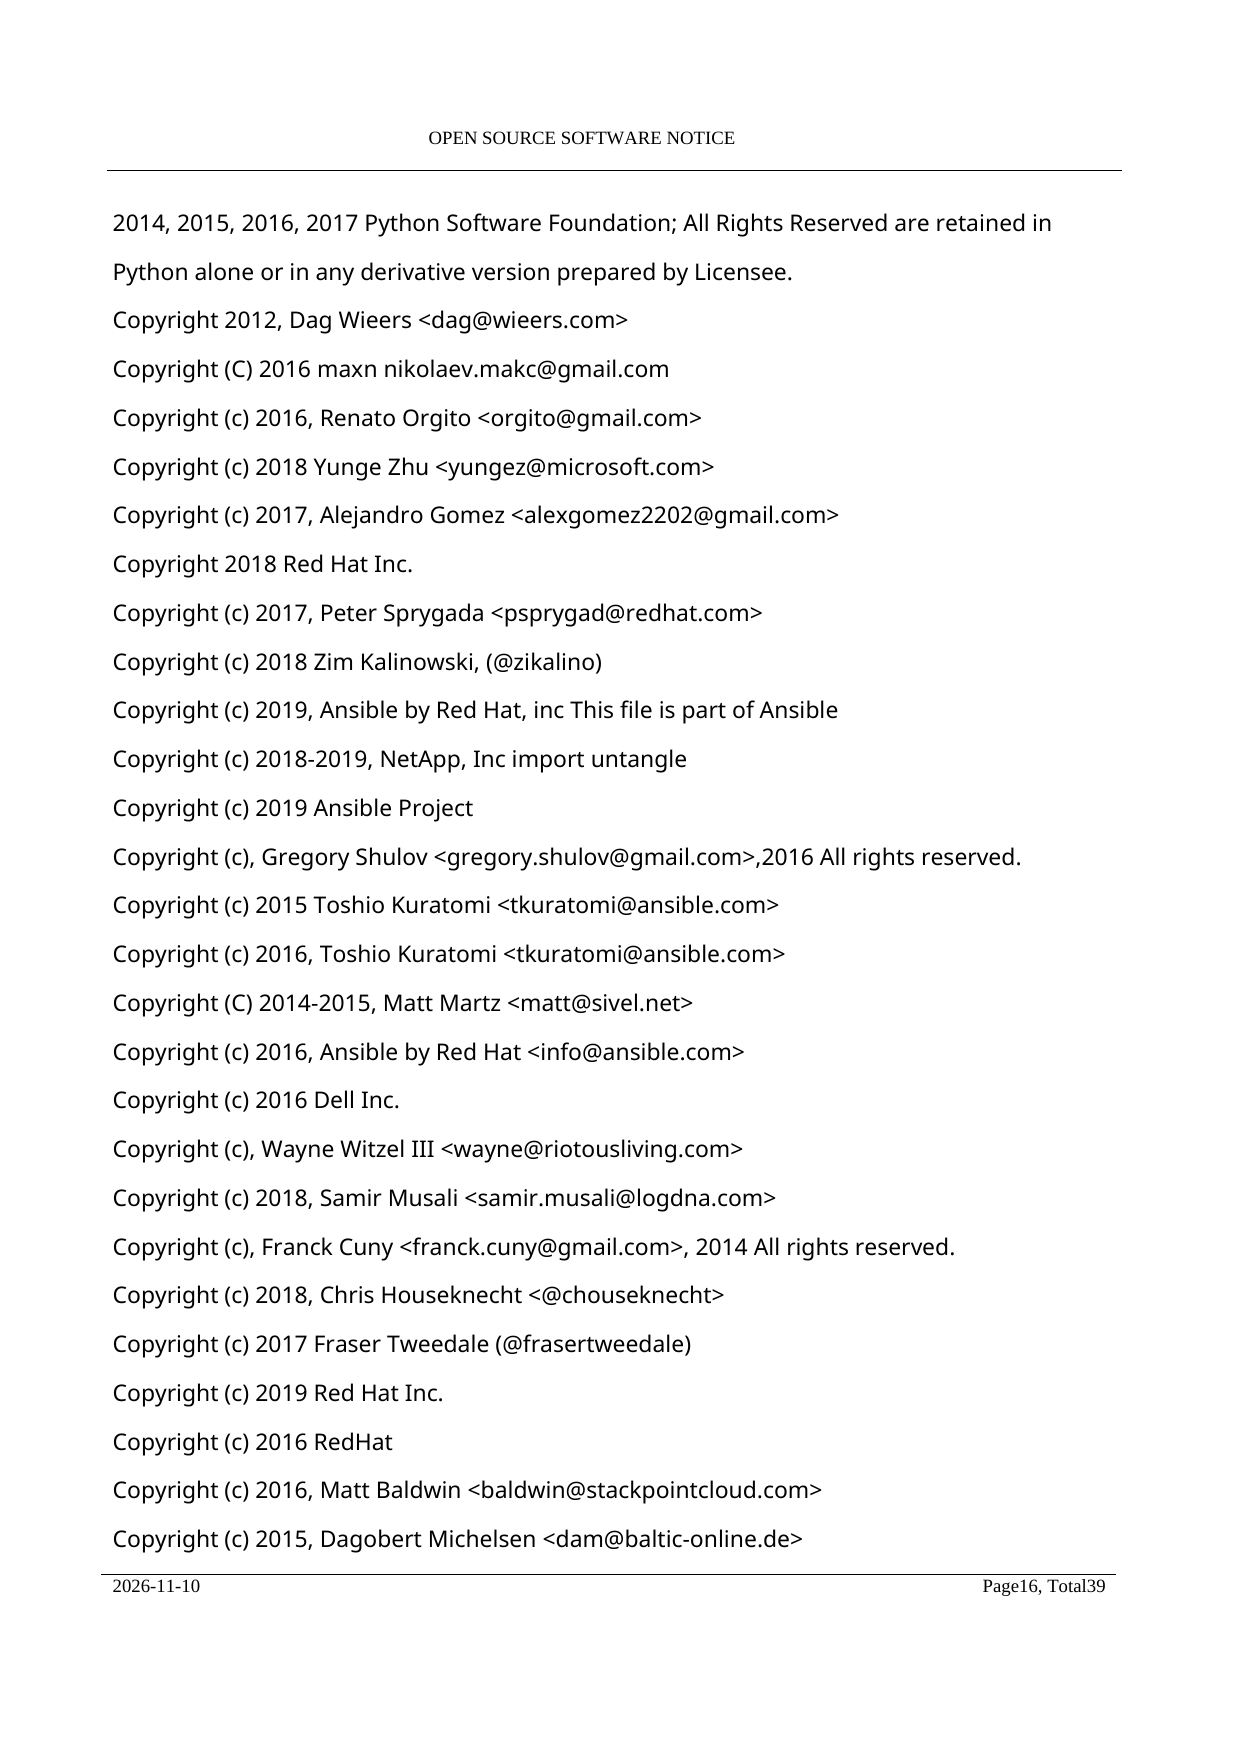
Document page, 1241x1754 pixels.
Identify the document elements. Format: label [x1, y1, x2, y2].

text [112, 206, 1128, 1555]
